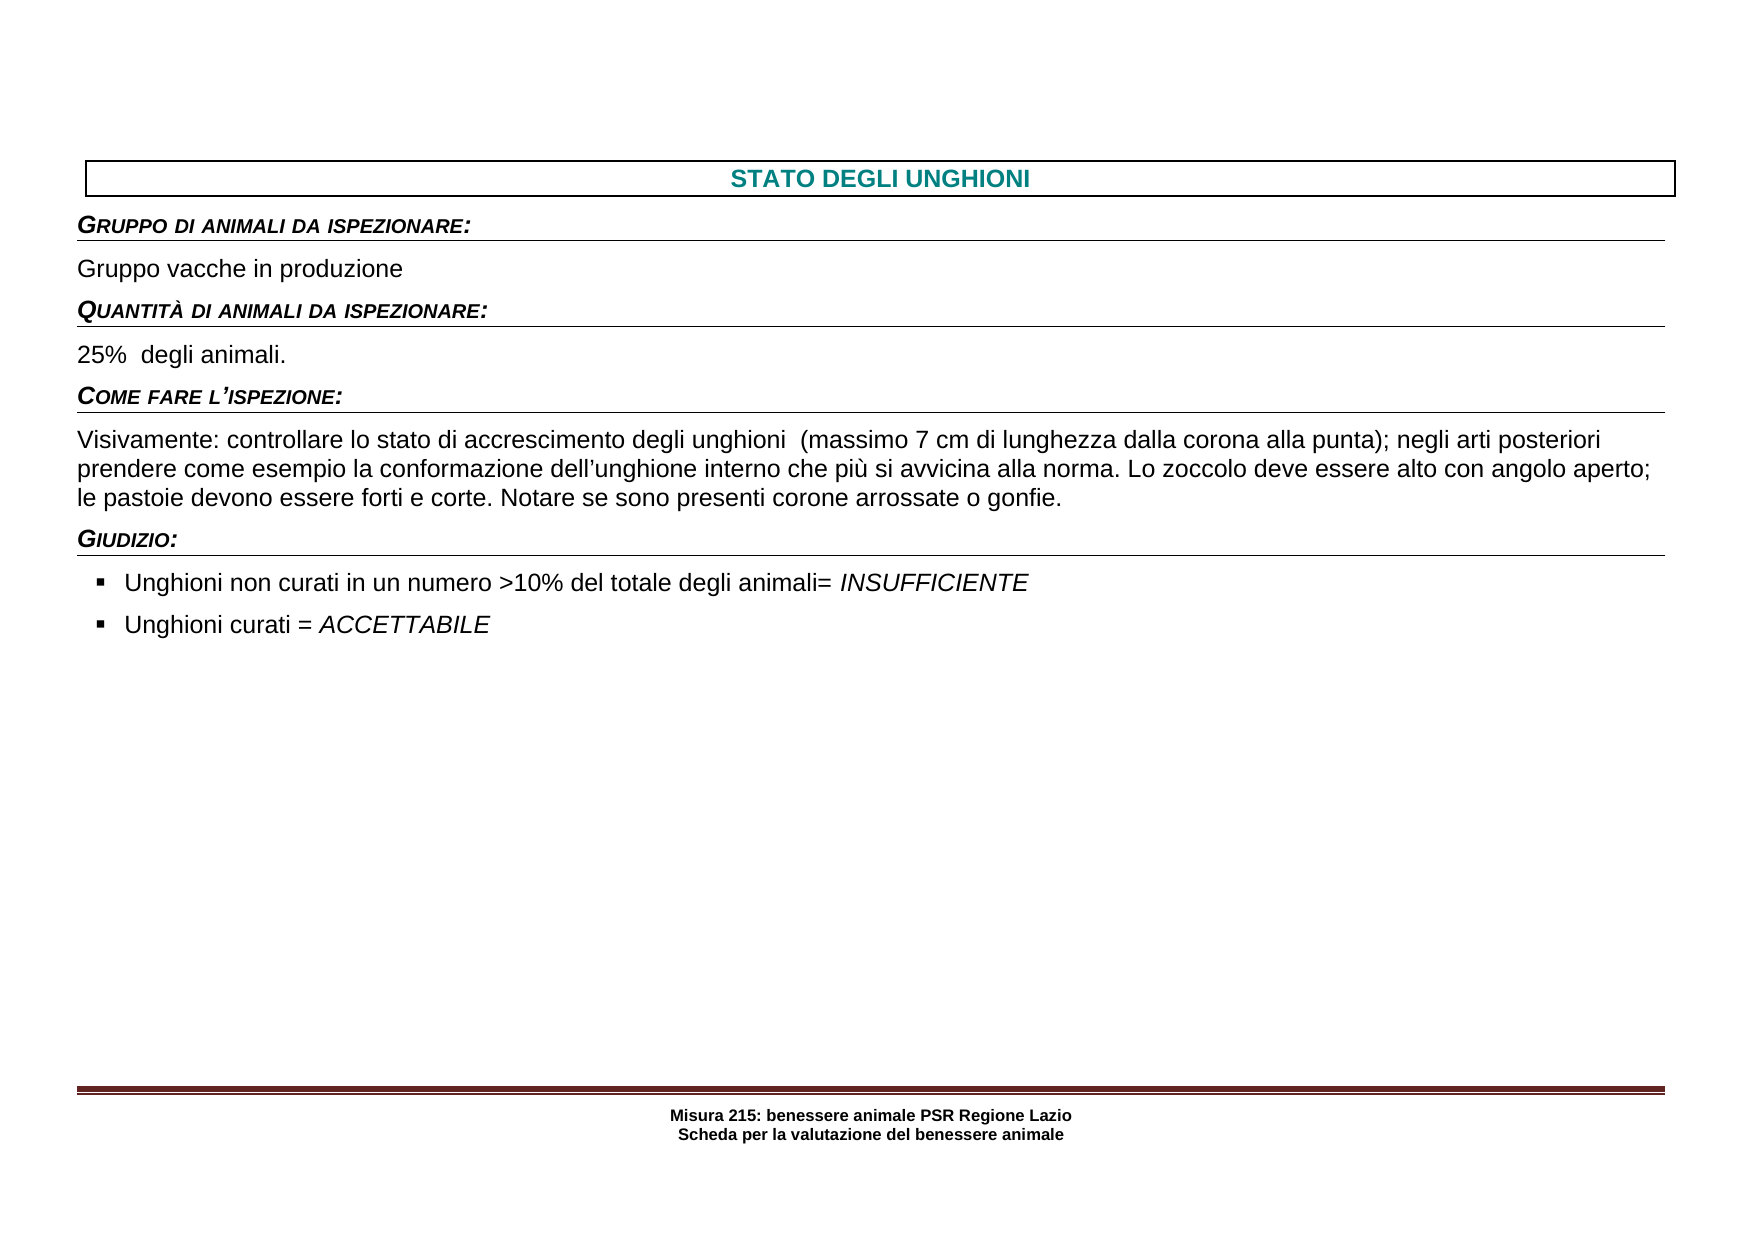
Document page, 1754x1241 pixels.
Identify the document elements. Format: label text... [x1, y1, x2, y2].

text Quantità di animali da ispezionare: [77, 295, 1665, 326]
text Giudizio: [77, 524, 1665, 555]
text Unghioni non curati in un numero >10% del totale degli animali= INSUFFICIENTE [94, 568, 1665, 597]
text Gruppo vacche in produzione [77, 254, 1665, 283]
text Unghioni curati = ACCETTABILE [94, 610, 1665, 638]
text Gruppo di animali da ispezionare: [77, 209, 1665, 240]
text STATO DEGLI UNGHIONI [87, 162, 1674, 195]
text 25% degli animali. [77, 339, 1665, 368]
text Come fare l’ispezione: [77, 381, 1665, 412]
text Visivamente: controllare lo stato di accrescimento degli unghioni (massimo 7 cm di lunghezza dalla corona alla punta); negli arti posteriori prendere come esempio la conformazione dell’unghione interno che più si avvicina alla norma. Lo zoccolo deve essere alto con angolo aperto; le pastoie devono essere forti e corte. Notare se sono presenti corone arrossate o gonfie. [77, 425, 1665, 511]
